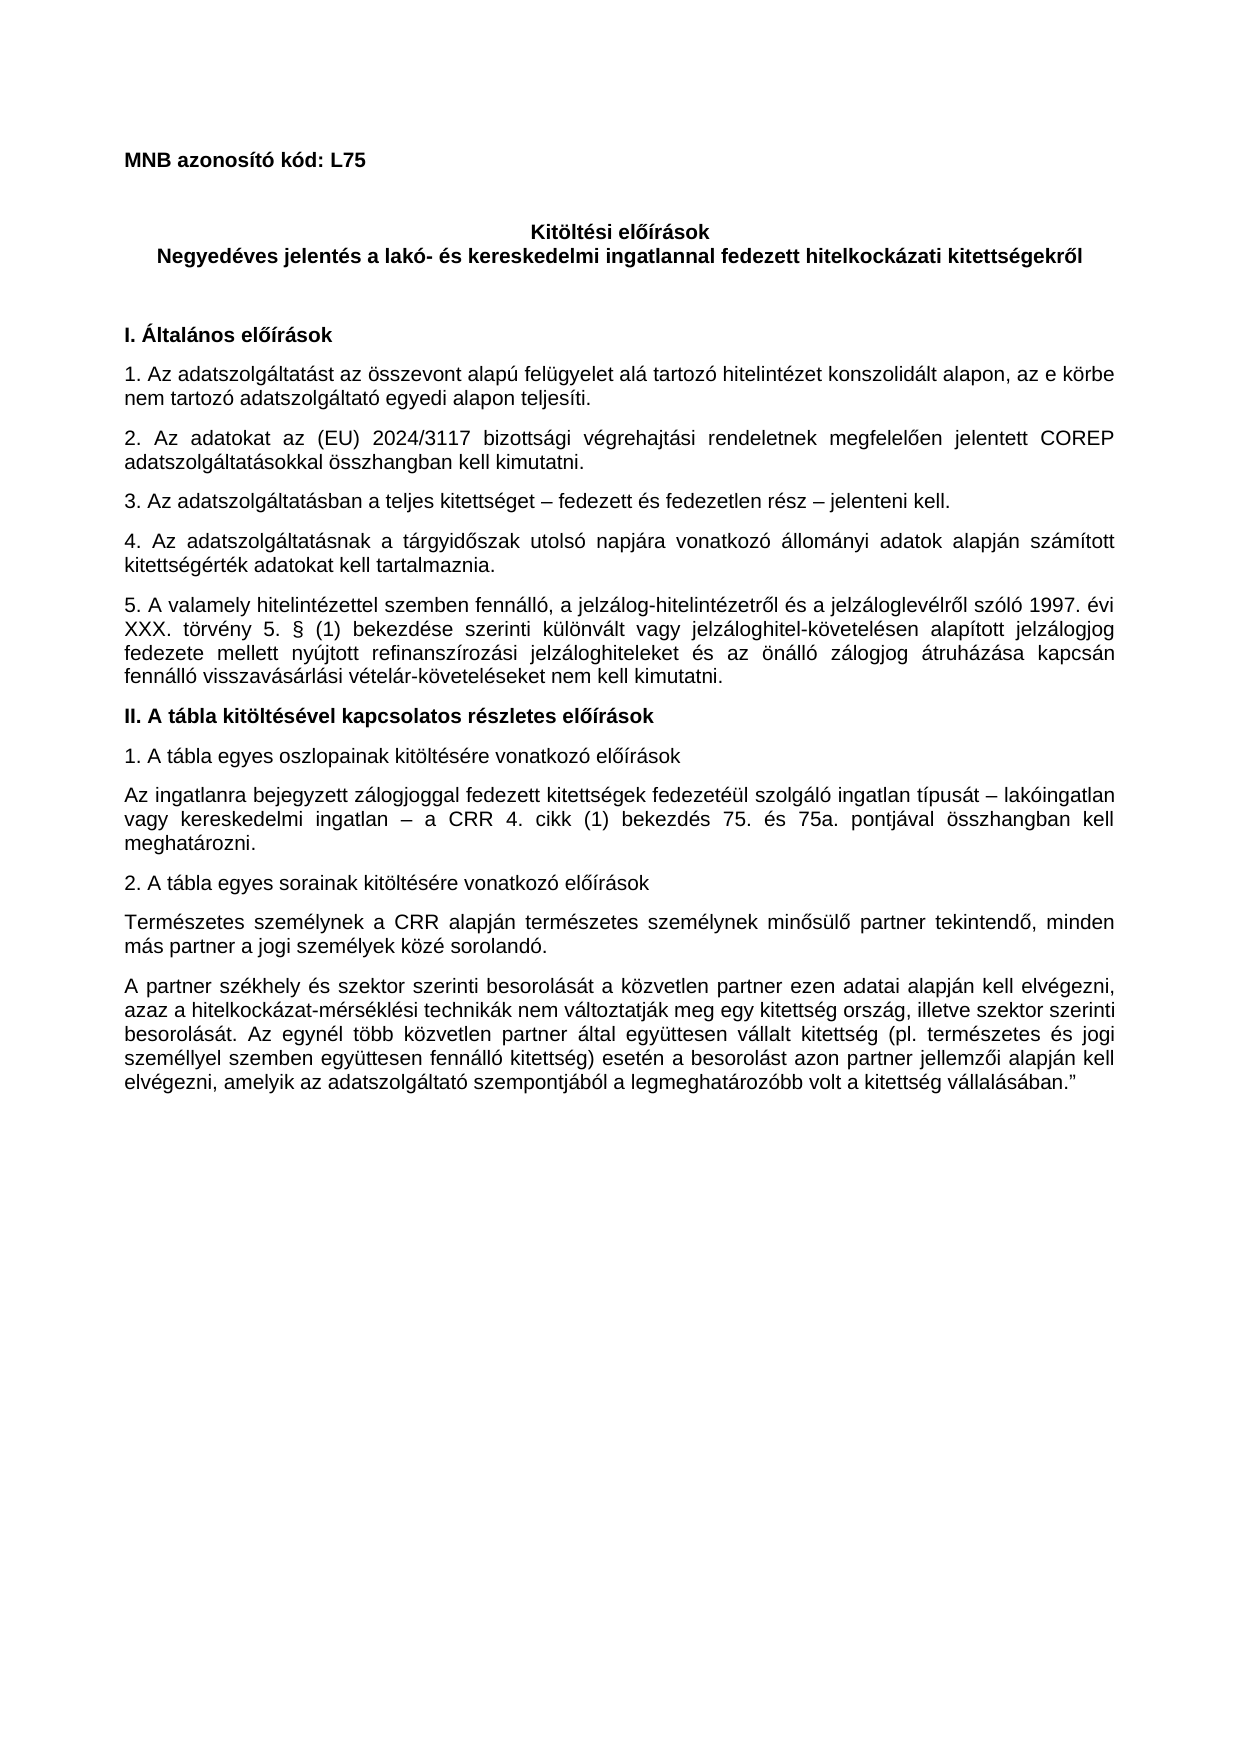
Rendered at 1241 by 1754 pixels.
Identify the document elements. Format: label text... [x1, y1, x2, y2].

text II. A tábla kitöltésével kapcsolatos részletes előírások [124, 704, 1116, 728]
text 4. Az adatszolgáltatásnak a tárgyidőszak utolsó napjára vonatkozó állományi adatok alapján számított kitettségérték adatokat kell tartalmaznia. [124, 529, 1116, 577]
text MNB azonosító kód: L75 [124, 148, 1116, 172]
text 2. Az adatokat az (EU) 2024/3117 bizottsági végrehajtási rendeletnek megfelelően jelentett COREP adatszolgáltatásokkal összhangban kell kimutatni. [124, 426, 1116, 474]
text Kitöltési előírások [124, 219, 1116, 243]
text 3. Az adatszolgáltatásban a teljes kitettséget – fedezett és fedezetlen rész – jelenteni kell. [124, 489, 1116, 513]
text 2. A tábla egyes sorainak kitöltésére vonatkozó előírások [124, 871, 1116, 894]
text A partner székhely és szektor szerinti besorolását a közvetlen partner ezen adatai alapján kell elvégezni, azaz a hitelkockázat-mérséklési technikák nem változtatják meg egy kitettség ország, illetve szektor szerinti besorolását. Az egynél több közvetlen partner által együttesen vállalt kitettség (pl. természetes és jogi személlyel szemben együttesen fennálló kitettség) esetén a besorolást azon partner jellemzői alapján kell elvégezni, amelyik az adatszolgáltató szempontjából a legmeghatározóbb volt a kitettség vállalásában.” [124, 974, 1116, 1093]
text 1. A tábla egyes oszlopainak kitöltésére vonatkozó előírások [124, 743, 1116, 767]
text Az ingatlanra bejegyzett zálogjoggal fedezett kitettségek fedezetéül szolgáló ingatlan típusát – lakóingatlan vagy kereskedelmi ingatlan – a CRR 4. cikk (1) bekezdés 75. és 75a. pontjával összhangban kell meghatározni. [124, 783, 1116, 855]
text Negyedéves jelentés a lakó- és kereskedelmi ingatlannal fedezett hitelkockázati kitettségekről [124, 243, 1116, 267]
text Természetes személynek a CRR alapján természetes személynek minősülő partner tekintendő, minden más partner a jogi személyek közé sorolandó. [124, 910, 1116, 958]
text I. Általános előírások [124, 323, 1116, 347]
text 5. A valamely hitelintézettel szemben fennálló, a jelzálog-hitelintézetről és a jelzáloglevélről szóló 1997. évi XXX. törvény 5. § (1) bekezdése szerinti különvált vagy jelzáloghitel-követelésen alapított jelzálogjog fedezete mellett nyújtott refinanszírozási jelzáloghiteleket és az önálló zálogjog átruházása kapcsán fennálló visszavásárlási vételár-követeléseket nem kell kimutatni. [124, 592, 1116, 688]
text 1. Az adatszolgáltatást az összevont alapú felügyelet alá tartozó hitelintézet konszolidált alapon, az e körbe nem tartozó adatszolgáltató egyedi alapon teljesíti. [124, 362, 1116, 410]
